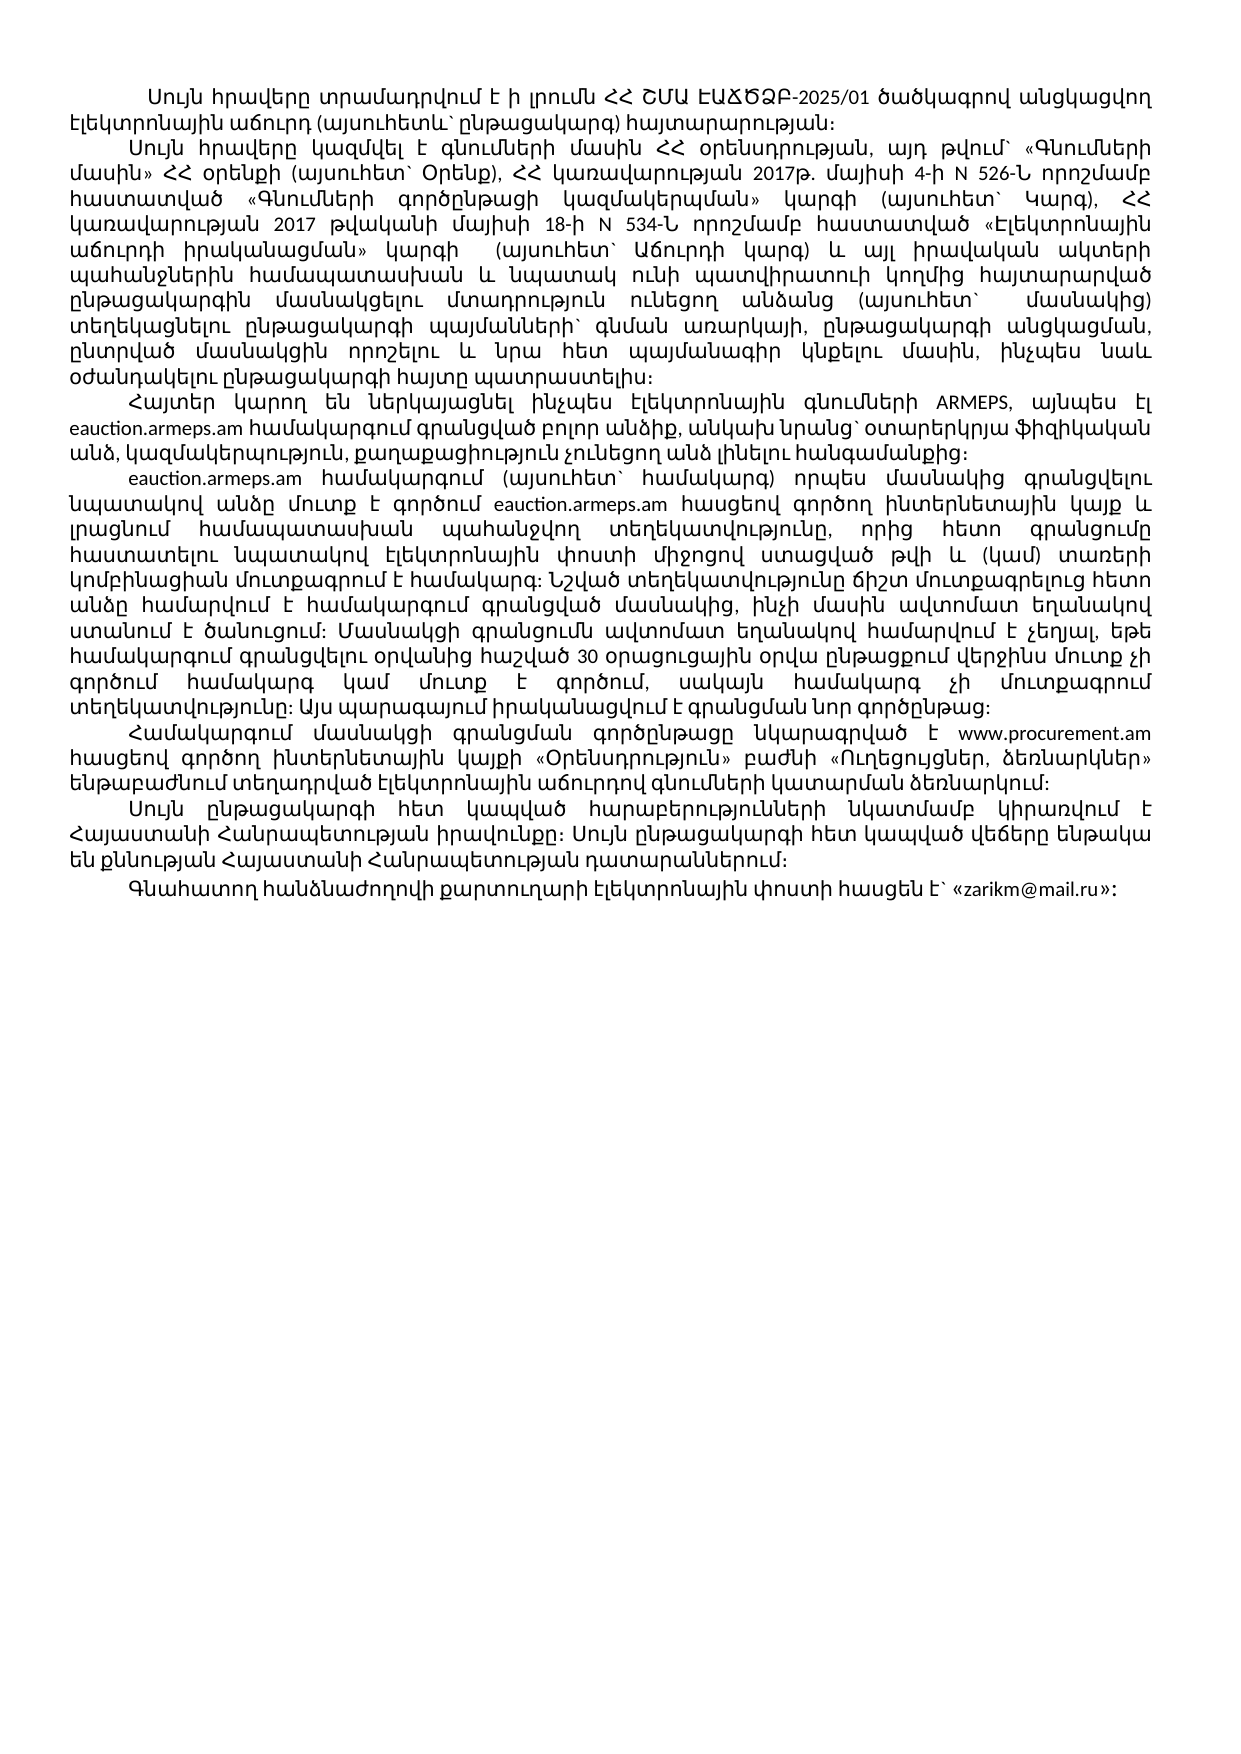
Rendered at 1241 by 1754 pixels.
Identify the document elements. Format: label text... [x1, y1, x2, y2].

text Գնահատող հանձնաժողովի քարտուղարի էլեկտրոնային փոստի հասցեն է` «zarikm@mail.ru»: [69, 872, 1152, 903]
text Սույն հրավերը տրամադրվում է ի լրումն ՀՀ ՇՄԱ ԷԱՃԾՁԲ-2025/01 ծածկագրով անցկացվող էլեկտրոնային աճուրդ (այսուհետև` ընթացակարգ) հայտարարության։ [69, 84, 1152, 135]
text Համակարգում մասնակցի գրանցման գործընթացը նկարագրված է www.procurement.am հասցեով գործող ինտերնետային կայքի «Օրենսդրություն» բաժնի «Ուղեցույցներ, ձեռնարկներ» ենթաբաժնում տեղադրված էլեկտրոնային աճուրդով գնումների կատարման ձեռնարկում: [69, 720, 1152, 796]
text Հայտեր կարող են ներկայացնել ինչպես էլեկտրոնային գնումների ARMEPS, այնպես էլ eauction.armeps.am համակարգում գրանցված բոլոր անձիք, անկախ նրանց` օտարերկրյա ֆիզիկական անձ, կազմակերպություն, քաղաքացիություն չունեցող անձ լինելու հանգամանքից։ [69, 389, 1152, 466]
text eauction.armeps.am համակարգում (այսուհետ` համակարգ) որպես մասնակից գրանցվելու նպատակով անձը մուտք է գործում eauction.armeps.am հասցեով գործող ինտերնետային կայք և լրացնում համապատասխան պահանջվող տեղեկատվությունը, որից հետո գրանցումը հաստատելու նպատակով էլեկտրոնային փոստի միջոցով ստացված թվի և (կամ) տառերի կոմբինացիան մուտքագրում է համակարգ: Նշված տեղեկատվությունը ճիշտ մուտքագրելուց հետո անձը համարվում է համակարգում գրանցված մասնակից, ինչի մասին ավտոմատ եղանակով ստանում է ծանուցում: Մասնակցի գրանցումն ավտոմատ եղանակով համարվում է չեղյալ, եթե համակարգում գրանցվելու օրվանից հաշված 30 օրացուցային օրվա ընթացքում վերջինս մուտք չի գործում համակարգ կամ մուտք է գործում, սակայն համակարգ չի մուտքագրում տեղեկատվությունը: Այս պարագայում իրականացվում է գրանցման նոր գործընթաց: [69, 466, 1152, 720]
text Սույն ընթացակարգի հետ կապված հարաբերությունների նկատմամբ կիրառվում է Հայաստանի Հանրապետության իրավունքը։ Սույն ընթացակարգի հետ կապված վեճերը ենթակա են քննության Հայաստանի Հանրապետության դատարաններում։ [69, 796, 1152, 872]
text Սույն հրավերը կազմվել է գնումների մասին ՀՀ օրենսդրության, այդ թվում` «Գնումների մասին» ՀՀ օրենքի (այսուհետ` Օրենք), ՀՀ կառավարության 2017թ. մայիսի 4-ի N 526-Ն որոշմամբ հաստատված «Գնումների գործընթացի կազմակերպման» կարգի (այսուհետ` Կարգ), ՀՀ կառավարության 2017 թվականի մայիսի 18-ի N 534-Ն որոշմամբ հաստատված «Էլեկտրոնային աճուրդի իրականացման» կարգի (այսուհետ` Աճուրդի կարգ) և այլ իրավական ակտերի պահանջներին համապատասխան և նպատակ ունի պատվիրատուի կողմից հայտարարված ընթացակարգին մասնակցելու մտադրություն ունեցող անձանց (այսուհետ` մասնակից) տեղեկացնելու ընթացակարգի պայմանների` գնման առարկայի, ընթացակարգի անցկացման, ընտրված մասնակցին որոշելու և նրա հետ պայմանագիր կնքելու մասին, ինչպես նաև օժանդակելու ընթացակարգի հայտը պատրաստելիս։ [69, 135, 1152, 389]
